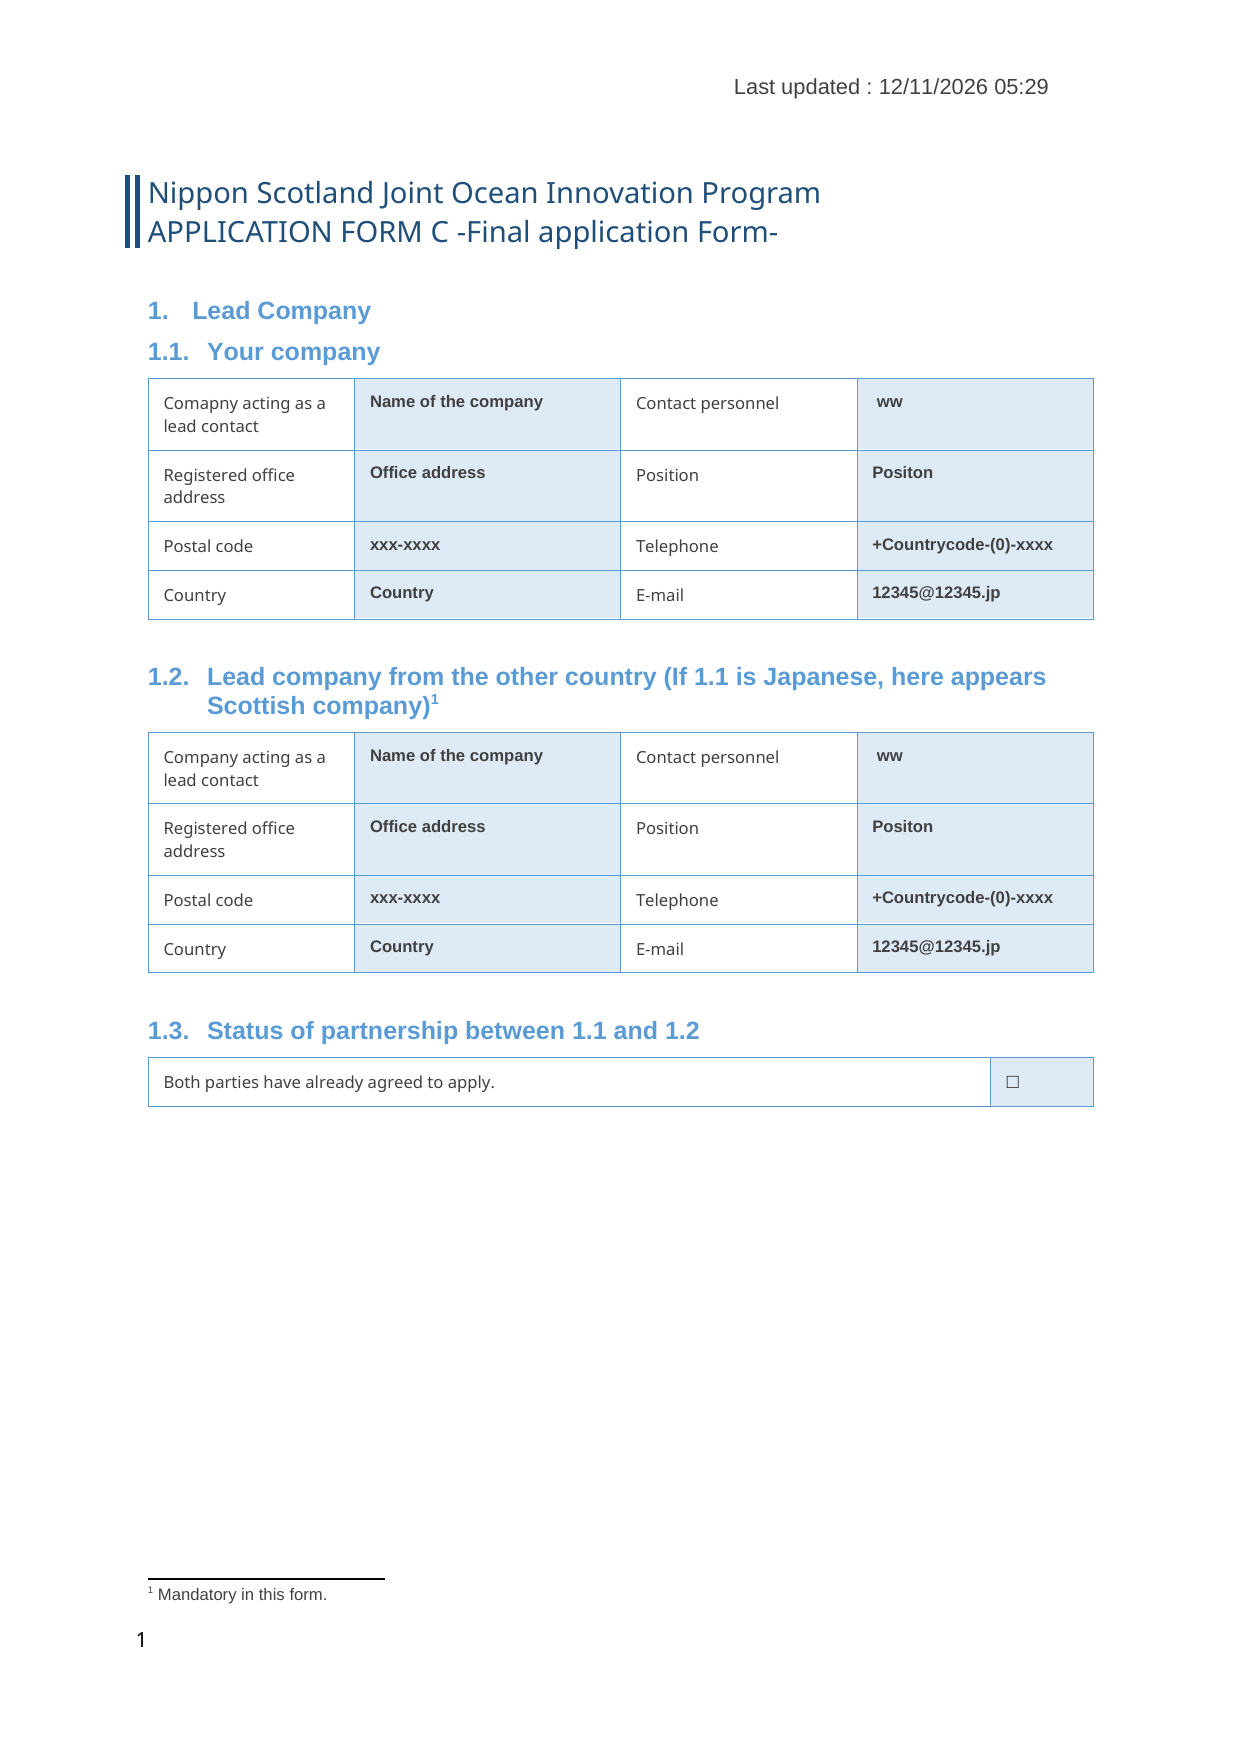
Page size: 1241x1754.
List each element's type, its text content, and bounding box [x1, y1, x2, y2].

table_header Contact personnel [621, 379, 857, 449]
table_cell E-mail [621, 925, 857, 972]
text Application Form C -Final application Form- [140, 223, 1092, 248]
table_cell Position [621, 804, 857, 875]
subtitle Your company [148, 337, 1092, 366]
table_header Comapny acting as a lead contact [149, 379, 354, 449]
subtitle Lead Company [148, 296, 1092, 324]
table_cell Country [149, 925, 354, 972]
table_cell Country [149, 571, 354, 618]
subtitle Lead company from the other country (If 1.1 is Japanese, here appears Scottish company) [148, 662, 1092, 719]
table_cell Postal code [149, 876, 354, 923]
table_cell Position [621, 451, 857, 521]
table_header Contact personnel [621, 733, 857, 803]
table_cell Registered office address [149, 451, 354, 521]
table_cell Postal code [149, 522, 354, 570]
table_cell Telephone [621, 522, 857, 570]
text Nippon Scotland Joint Ocean Innovation Program [140, 175, 1092, 210]
subtitle Status of partnership between 1.1 and 1.2 [148, 1016, 1092, 1044]
table_cell E-mail [621, 571, 857, 618]
table_cell Registered office address [149, 804, 354, 875]
table_cell Telephone [621, 876, 857, 923]
table_header Company acting as a lead contact [149, 733, 354, 803]
table_header Both parties have already agreed to apply. [149, 1058, 990, 1106]
